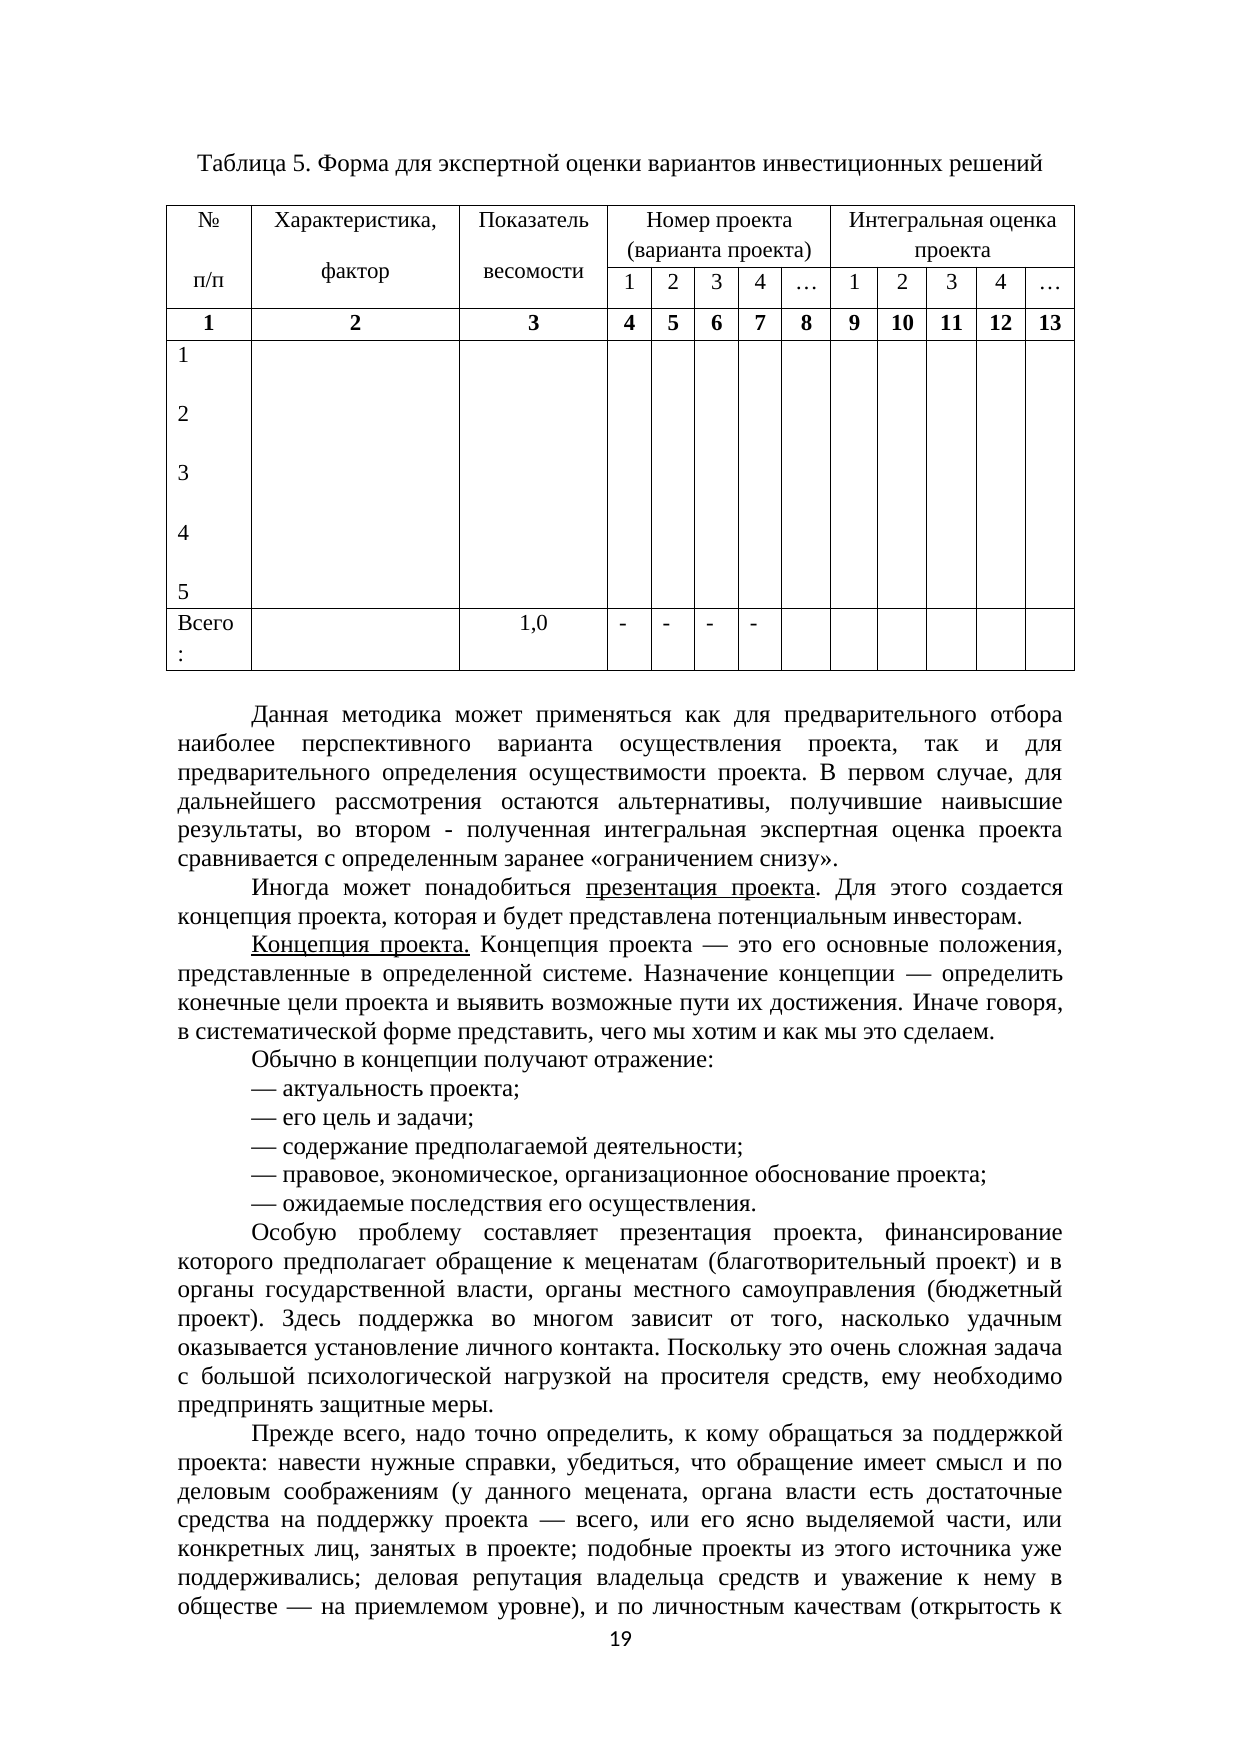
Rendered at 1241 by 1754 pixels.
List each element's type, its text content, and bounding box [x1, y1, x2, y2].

table_cell - [695, 609, 738, 670]
table_cell 7 [739, 309, 781, 339]
table_cell 12 [977, 309, 1025, 339]
text — его цель и задачи; [177, 1102, 1063, 1131]
table_cell [878, 609, 926, 670]
text Иногда может понадобиться презентация проекта. Для этого создается концепция проекта, которая и будет представлена потенциальным инвесторам. [177, 872, 1063, 929]
table_cell [695, 341, 738, 608]
table_cell 11 [927, 309, 976, 339]
table_cell 1 [831, 268, 877, 308]
table_header Номер проекта (варианта проекта) [608, 206, 830, 267]
table_cell [878, 341, 926, 608]
table_cell … [1026, 268, 1074, 308]
table_cell 1 [608, 268, 651, 308]
table_cell [927, 341, 976, 608]
table_cell 8 [782, 309, 830, 339]
text Данная методика может применяться как для предварительного отбора наиболее перспективного варианта осуществления проекта, так и для предварительного определения осуществимости проекта. В первом случае, для дальнейшего рассмотрения остаются альтернативы, получившие наивысшие результаты, во втором - полученная интегральная экспертная оценка проекта сравнивается с определенным заранее «ограничением снизу». [177, 699, 1063, 872]
table_header Интегральная оценка проекта [831, 206, 1074, 267]
table_cell 13 [1026, 309, 1074, 339]
table_cell 1,0 [460, 609, 607, 670]
table_header № п/п [167, 206, 251, 308]
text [177, 1418, 1063, 1619]
table_header Показатель весомости [460, 206, 607, 308]
table_cell - [608, 609, 651, 670]
table_cell [782, 341, 830, 608]
table_cell [927, 609, 976, 670]
table_cell [652, 341, 694, 608]
table_cell 10 [878, 309, 926, 339]
table_cell 1 [167, 309, 251, 339]
table_cell [831, 609, 877, 670]
table_cell [1026, 609, 1074, 670]
table_cell 2 [878, 268, 926, 308]
text Обычно в концепции получают отражение: [177, 1044, 1063, 1073]
table_cell [608, 341, 651, 608]
table_cell 4 [977, 268, 1025, 308]
table_cell [252, 609, 459, 670]
table_header Характеристика, фактор [252, 206, 459, 308]
table_cell [831, 341, 877, 608]
table_cell [977, 609, 1025, 670]
table_cell [977, 341, 1025, 608]
text Особую проблему составляет презентация проекта, финансирование которого предполагает обращение к меценатам (благотворительный проект) и в органы государственной власти, органы местного самоуправления (бюджетный проект). Здесь поддержка во многом зависит от того, насколько удачным оказывается установление личного контакта. Поскольку это очень сложная задача с большой психологической нагрузкой на просителя средств, ему необходимо предпринять защитные меры. [177, 1217, 1063, 1418]
table_cell 3 [460, 309, 607, 339]
table_cell [739, 341, 781, 608]
table_cell - [652, 609, 694, 670]
text — правовое, экономическое, организационное обоснование проекта; [177, 1159, 1063, 1188]
table_cell 3 [695, 268, 738, 308]
table_cell 9 [831, 309, 877, 339]
table_cell 5 [652, 309, 694, 339]
table_cell 6 [695, 309, 738, 339]
table_cell [1026, 341, 1074, 608]
table_cell 1 2 3 4 5 [167, 341, 251, 608]
table_cell [460, 341, 607, 608]
table_cell 2 [652, 268, 694, 308]
text — ожидаемые последствия его осуществления. [177, 1188, 1063, 1217]
table_cell … [782, 268, 830, 308]
text Таблица 5. Форма для экспертной оценки вариантов инвестиционных решений [177, 148, 1063, 176]
text — содержание предполагаемой деятельности; [177, 1131, 1063, 1159]
table_cell 2 [252, 309, 459, 339]
table_cell - [739, 609, 781, 670]
text — актуальность проекта; [177, 1073, 1063, 1102]
table_cell [252, 341, 459, 608]
table_cell Всего: [167, 609, 251, 670]
table_cell 4 [739, 268, 781, 308]
table_cell [782, 609, 830, 670]
table_cell 4 [608, 309, 651, 339]
table_cell 3 [927, 268, 976, 308]
text Концепция проекта. Концепция проекта — это его основные положения, представленные в определенной системе. Назначение концепции — определить конечные цели проекта и выявить возможные пути их достижения. Иначе говоря, в систематической форме представить, чего мы хотим и как мы это сделаем. [177, 929, 1063, 1044]
